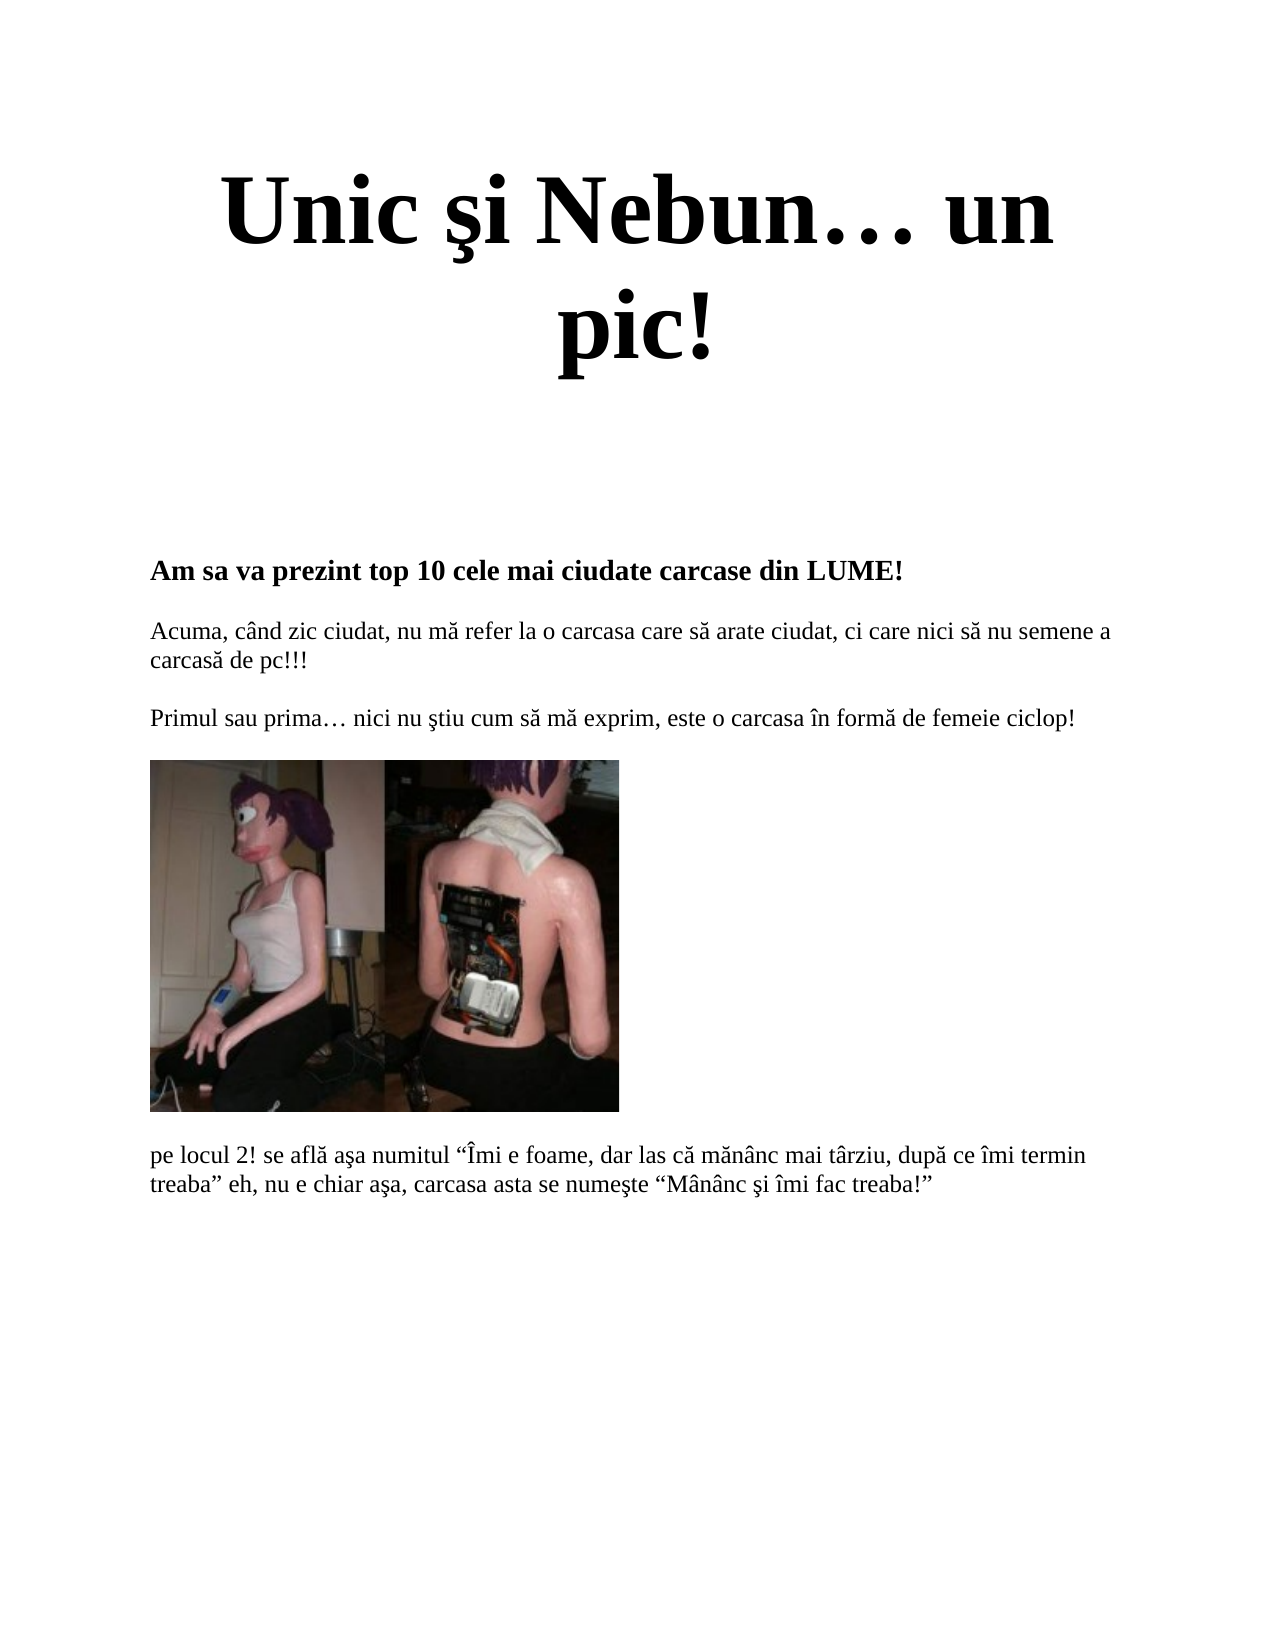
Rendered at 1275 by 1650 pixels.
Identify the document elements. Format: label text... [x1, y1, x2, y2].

text Primul sau prima… nici nu ştiu cum să mă exprim, este o carcasa în formă de femeie ciclop! [150, 703, 1125, 731]
text Acuma, când zic ciudat, nu mă refer la o carcasa care să arate ciudat, ci care nici să nu semene a carcasă de pc!!! [150, 616, 1125, 673]
text Unic şi Nebun… un pic! [150, 150, 1125, 380]
picture [150, 760, 620, 1112]
text pe locul 2! se află aşa numitul “Îmi e foame, dar las că mănânc mai târziu, după ce îmi termin treaba” eh, nu e chiar aşa, carcasa asta se numeşte “Mânânc şi îmi fac treaba!” [150, 1140, 1125, 1198]
text Am sa va prezint top 10 cele mai ciudate carcase din LUME! [150, 553, 1125, 587]
